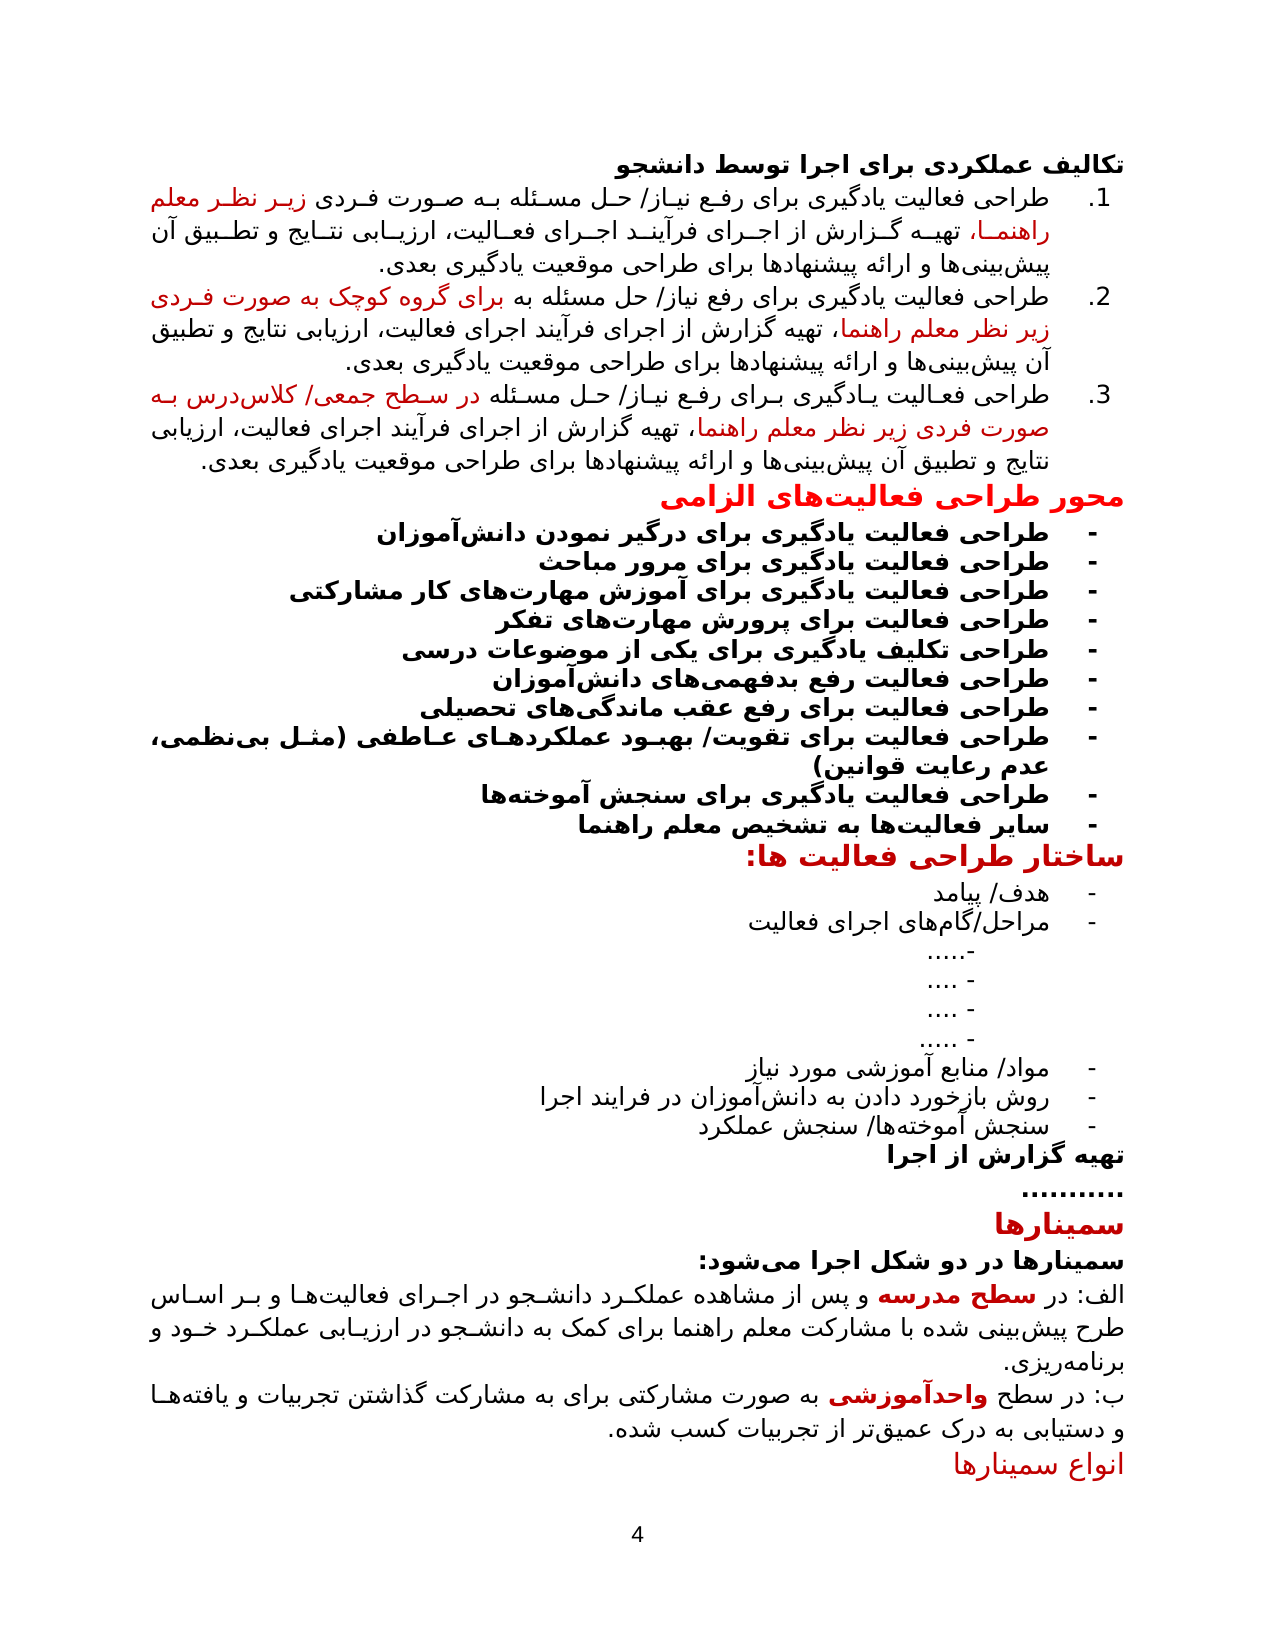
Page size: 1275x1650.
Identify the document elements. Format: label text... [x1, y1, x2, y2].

text تهیه گزارش از اجرا [150, 1140, 1125, 1169]
list طراحی فعالیت یادگیری برای رفع نیاز/ حل مسئله به برای گروه کوچک به صورت فردی زیر نظر معلم راهنما، تهیه گزارش از اجرای فرآیند اجرای فعالیت، ارزیابی نتایج و تطبیق آن پیش‌بینی‌ها و ارائه پیشنهادها برای طراحی موقعیت یادگیری بعدی. [150, 282, 1087, 377]
list - ..... [150, 1024, 975, 1053]
text ........... [150, 1174, 1125, 1203]
text الف: در سطح مدرسه و پس از مشاهده عملکرد دانشجو در اجرای فعالیت‌ها و بر اساس طرح پیش‌بینی شده با مشارکت معلم راهنما برای کمک به دانشجو در ارزیابی عملکرد خود و برنامه‌ریزی. [150, 1280, 1125, 1376]
text سمینارها در دو شکل اجرا می‌شود: [150, 1246, 1125, 1276]
list طراحی فعالیت یادگیری برای آموزش مهارت‌های کار مشارکتی [150, 576, 1087, 606]
list - .... [150, 965, 975, 994]
text محور طراحی فعالیت‌های الزامی [150, 479, 1125, 513]
list مراحل/گام‌های اجرای فعالیت [150, 907, 1087, 936]
list طراحی تکلیف یادگیری برای یکی از موضوعات درسی [150, 635, 1087, 664]
list مواد/ منابع آموزشی مورد نیاز [150, 1053, 1087, 1082]
text انواع سمینارها [150, 1448, 1125, 1482]
list روش بازخورد دادن به دانش‌آموزان در فرایند اجرا [150, 1082, 1087, 1111]
list طراحی فعالیت یادگیری برای رفع نیاز/ حل مسئله در سطح جمعی/ کلاس‌درس به صورت فردی زیر نظر معلم راهنما، تهیه گزارش از اجرای فرآیند اجرای فعالیت، ارزیابی نتایج و تطبیق آن پیش‌بینی‌ها و ارائه پیشنهادها برای طراحی موقعیت یادگیری بعدی. [150, 380, 1087, 475]
list طراحی فعالیت یادگیری برای مرور مباحث [150, 547, 1087, 576]
list هدف/ پیامد [150, 878, 1087, 907]
text ب: در سطح واحدآموزشی به صورت مشارکتی برای به مشارکت گذاشتن تجربیات و یافته‌ها و دستیابی به درک عمیق‌تر از تجربیات کسب شده. [150, 1381, 1125, 1443]
list طراحی فعالیت یادگیری برای سنجش آموخته‌ها [150, 781, 1087, 810]
list سنجش آموخته‌ها/ سنجش عملکرد [150, 1111, 1087, 1140]
text تکالیف عملکردی برای اجرا توسط دانشجو [150, 150, 1125, 179]
list طراحی فعالیت برای تقویت/ بهبود عملکردهای عاطفی (مثل بی‌نظمی، عدم رعایت قوانین) [150, 722, 1087, 781]
list طراحی فعالیت برای پرورش مهارت‌های تفکر [150, 606, 1087, 635]
list -..... [150, 936, 975, 965]
list طراحی فعالیت یادگیری برای درگیر نمودن دانش‌آموزان [150, 518, 1087, 547]
list سایر فعالیت‌ها به تشخیص معلم راهنما [150, 810, 1087, 839]
list طراحی فعالیت یادگیری برای رفع نیاز/ حل مسئله به صورت فردی زیر نظر معلم راهنما، تهیه گزارش از اجرای فرآیند اجرای فعالیت، ارزیابی نتایج و تطبیق آن پیش‌بینی‌ها و ارائه پیشنهادها برای طراحی موقعیت یادگیری بعدی. [150, 183, 1087, 278]
list - .... [150, 994, 975, 1024]
list طراحی فعالیت رفع بدفهمی‌های دانش‌آموزان [150, 664, 1087, 693]
text سمینارها [150, 1207, 1125, 1241]
list طراحی فعالیت برای رفع عقب ماندگی‌های تحصیلی [150, 693, 1087, 722]
text ساختار طراحی فعالیت ها: [150, 839, 1125, 873]
